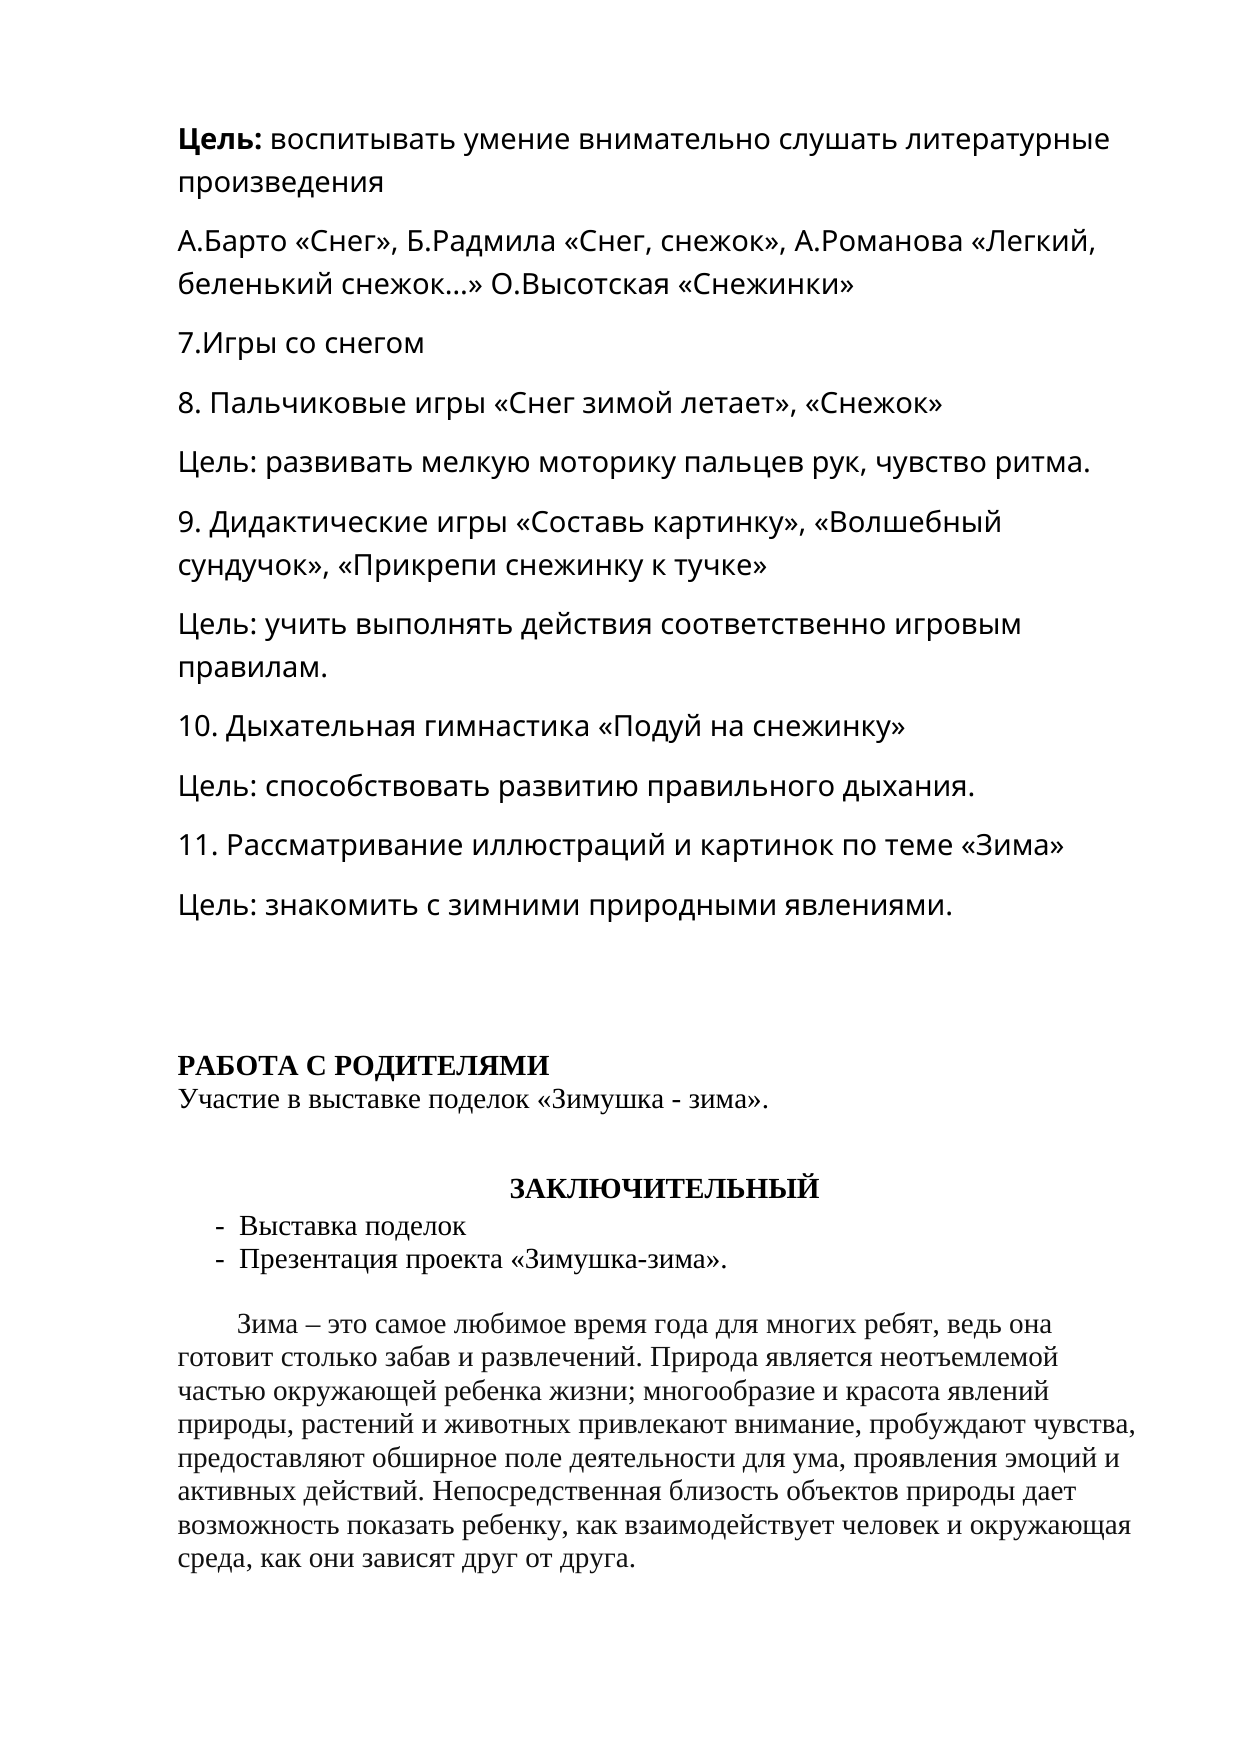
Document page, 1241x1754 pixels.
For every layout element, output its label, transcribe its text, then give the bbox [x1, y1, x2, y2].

text Зима – это самое любимое время года для многих ребят, ведь она готовит столько забав и развлечений. Природа является неотъемлемой частью окружающей ребенка жизни; многообразие и красота явлений природы, растений и животных привлекают внимание, пробуждают чувства, предоставляют обширное поле деятельности для ума, проявления эмоций и активных действий. Непосредственная близость объектов природы дает возможность показать ребенку, как взаимодействует человек и окружающая среда, как они зависят друг от друга. [177, 1306, 1152, 1574]
text 9. Дидактические игры «Составь картинку», «Волшебный сундучок», «Прикрепи снежинку к тучке» [177, 501, 1152, 584]
text 8. Пальчиковые игры «Снег зимой летает», «Снежок» [177, 382, 1152, 422]
text Цель: способствовать развитию правильного дыхания. [177, 765, 1152, 805]
text Цель: знакомить с зимними природными явлениями. [177, 884, 1152, 924]
text Цель: воспитывать умение внимательно слушать литературные произведения [177, 118, 1152, 201]
text Цель: развивать мелкую моторику пальцев рук, чувство ритма. [177, 442, 1152, 481]
text 7.Игры со снегом [177, 323, 1152, 362]
text Участие в выставке поделок «Зимушка - зима». [177, 1081, 1152, 1115]
text Цель: учить выполнять действия соответственно игровым правилам. [177, 603, 1152, 686]
text А.Барто «Снег», Б.Радмила «Снег, снежок», А.Романова «Легкий, беленький снежок…» О.Высотская «Снежинки» [177, 220, 1152, 303]
text 11. Рассматривание иллюстраций и картинок по теме «Зима» [177, 825, 1152, 864]
text ЗАКЛЮЧИТЕЛЬНЫЙ [177, 1171, 1152, 1204]
text 10. Дыхательная гимнастика «Подуй на снежинку» [177, 706, 1152, 745]
text РАБОТА С РОДИТЕЛЯМИ [177, 1048, 1152, 1081]
text - Выставка поделок - Презентация проекта «Зимушка-зима». [215, 1208, 1152, 1275]
